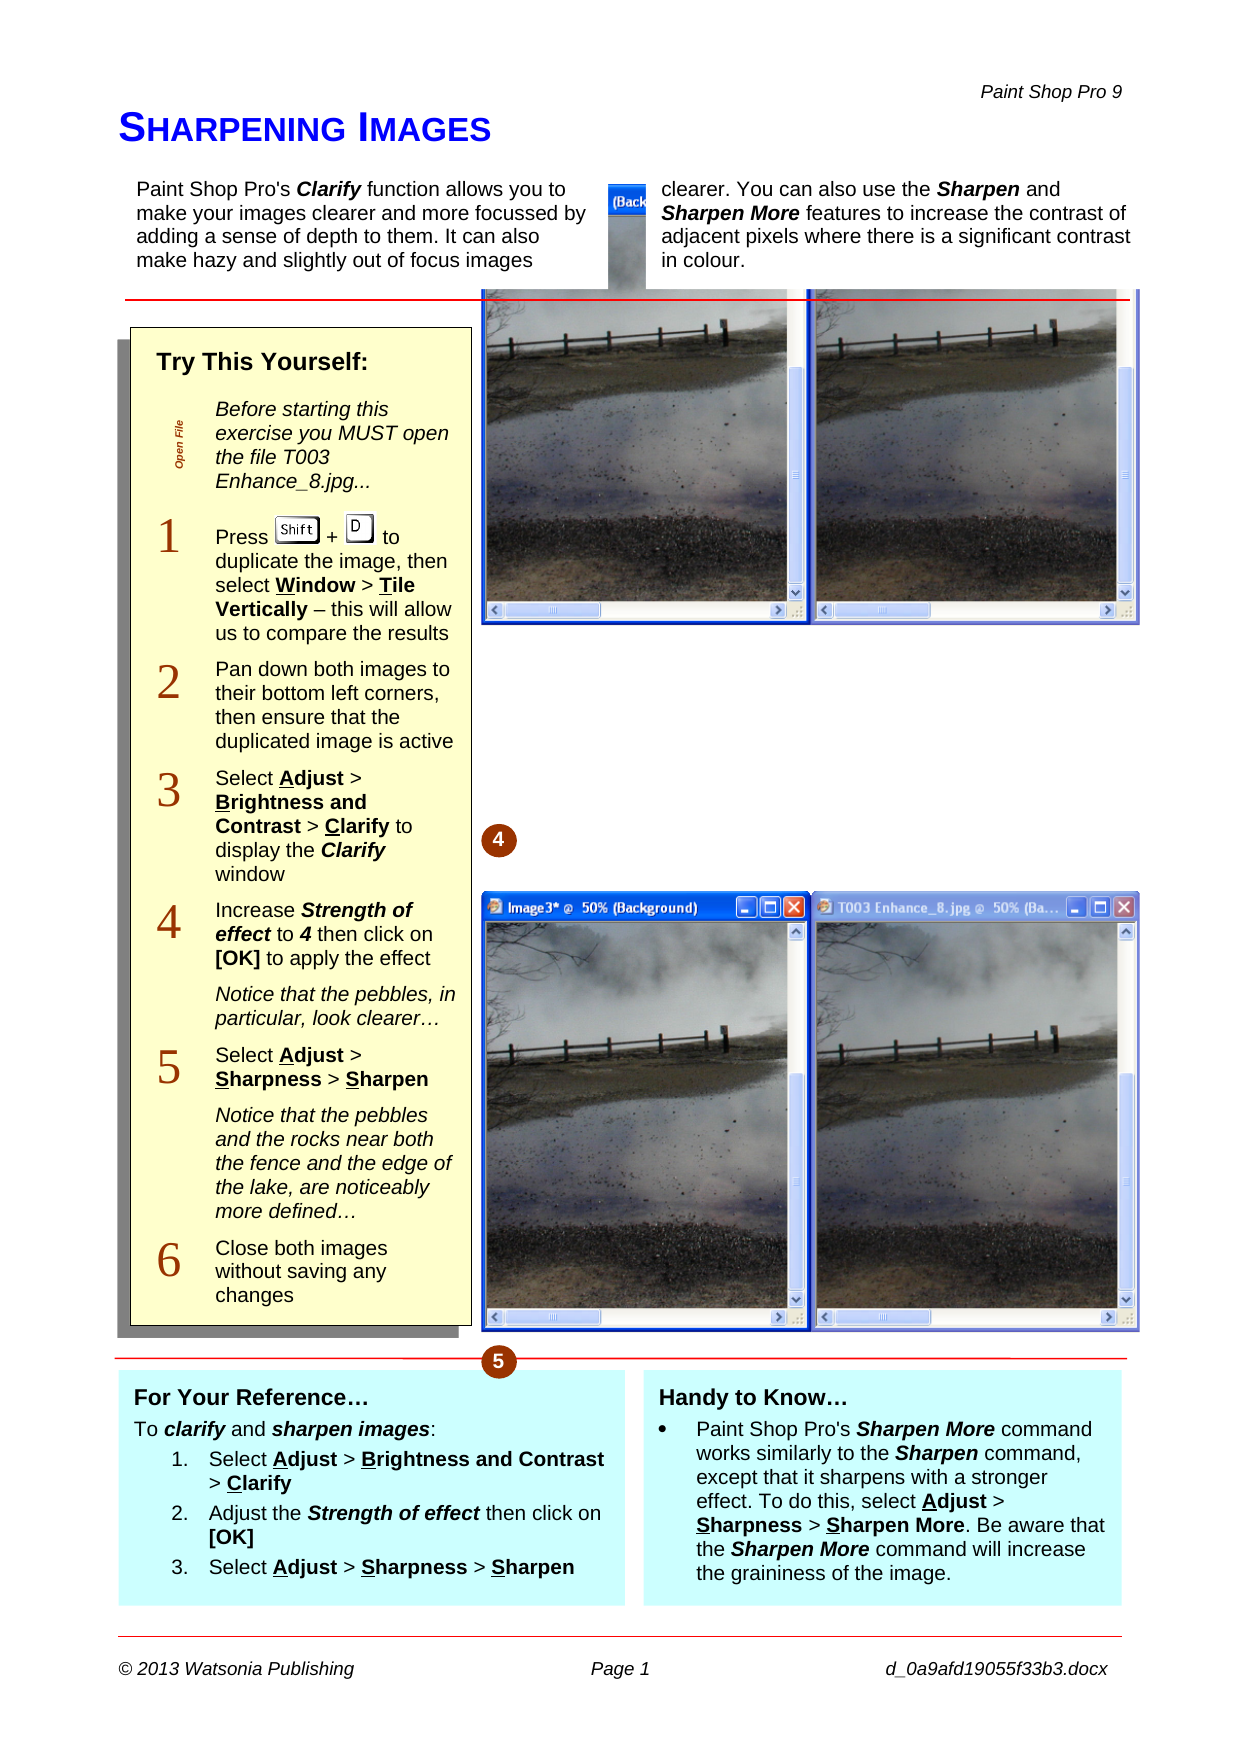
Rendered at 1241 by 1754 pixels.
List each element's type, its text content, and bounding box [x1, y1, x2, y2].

subtitle Sharpening Images [118, 103, 1122, 151]
picture [481, 891, 1140, 1334]
picture [343, 511, 377, 545]
picture [481, 184, 1140, 627]
